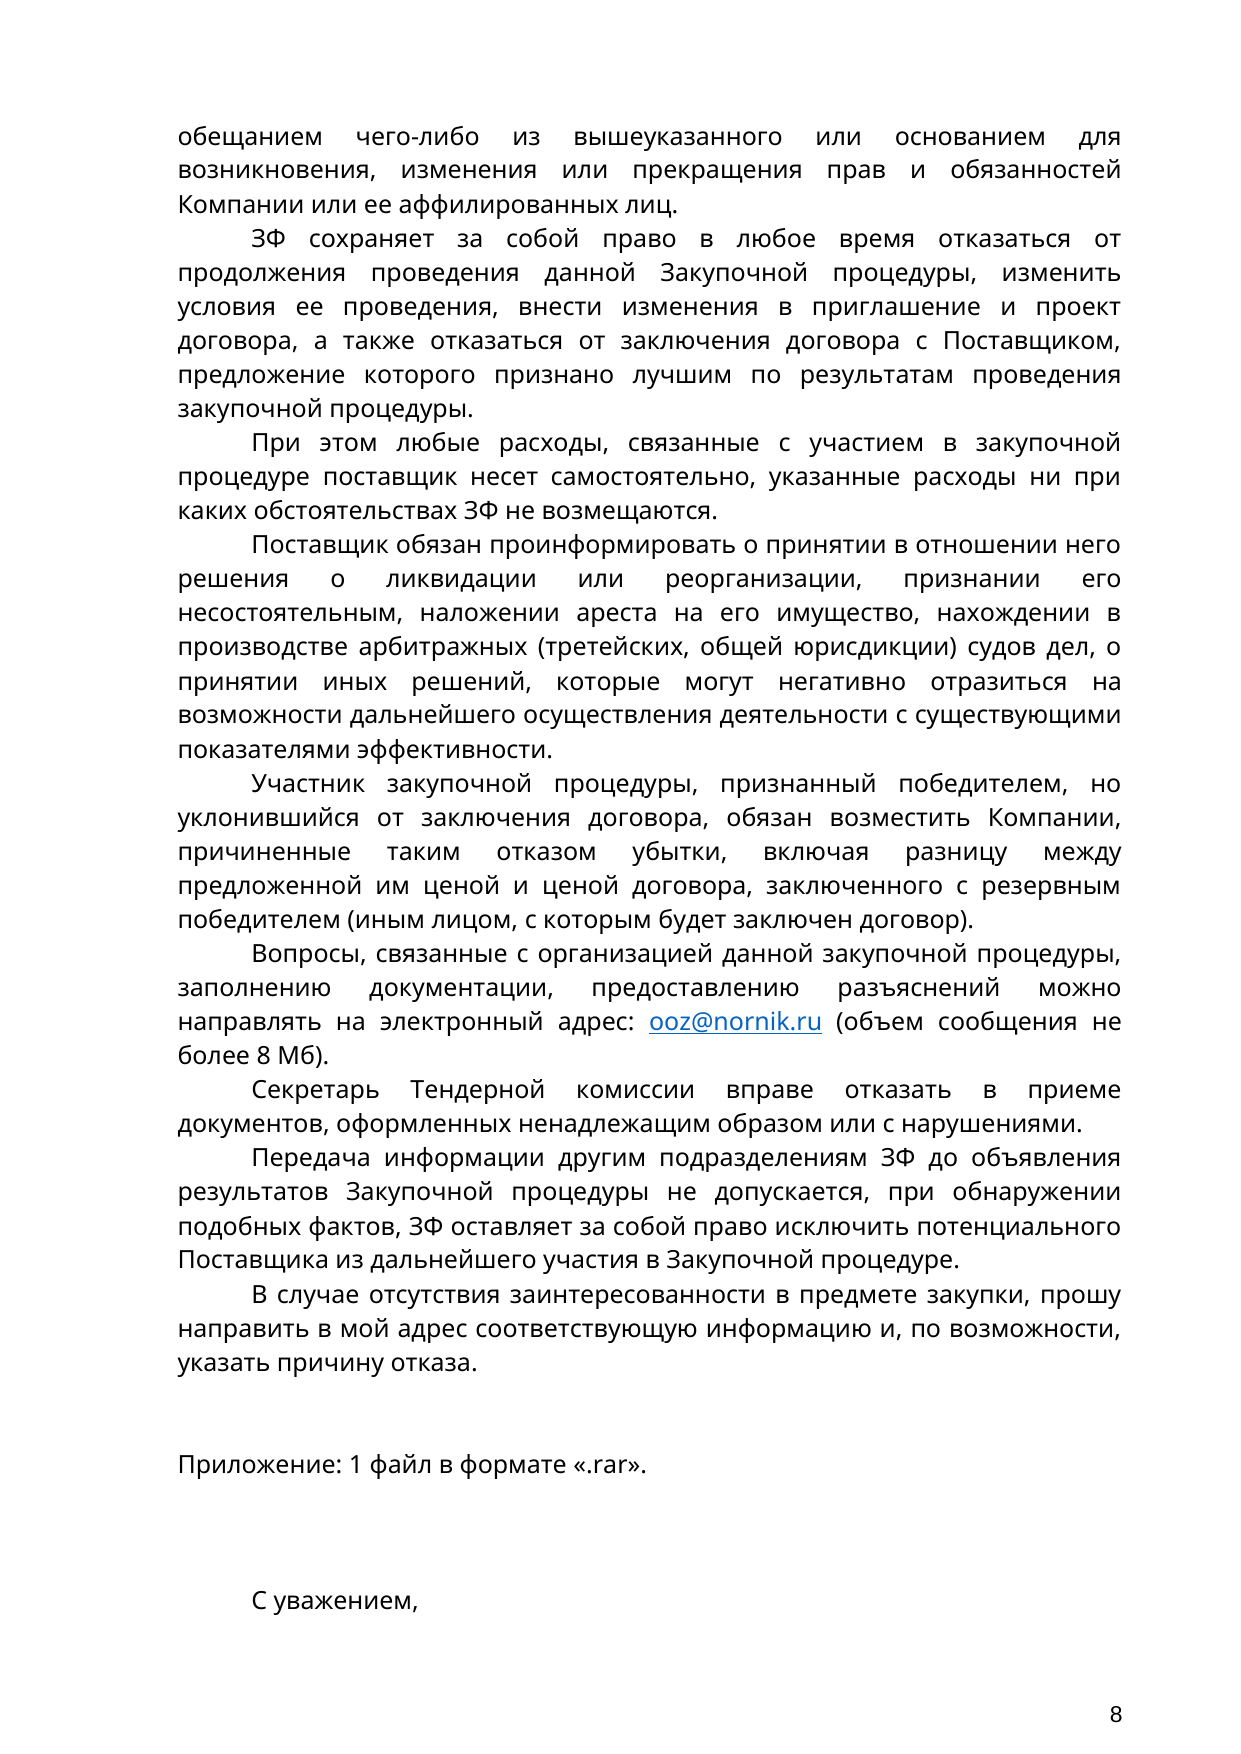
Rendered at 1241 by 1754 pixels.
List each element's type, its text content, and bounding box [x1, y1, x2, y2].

text Участник закупочной процедуры, признанный победителем, но уклонившийся от заключения договора, обязан возместить Компании, причиненные таким отказом убытки, включая разницу между предложенной им ценой и ценой договора, заключенного с резервным победителем (иным лицом, с которым будет заключен договор). [177, 765, 1122, 936]
text Передача информации другим подразделениям ЗФ до объявления результатов Закупочной процедуры не допускается, при обнаружении подобных фактов, ЗФ оставляет за собой право исключить потенциального Поставщика из дальнейшего участия в Закупочной процедуре. [177, 1140, 1122, 1276]
text Приложение: 1 файл в формате «.rar». [177, 1447, 1122, 1481]
text Секретарь Тендерной комиссии вправе отказать в приеме документов, оформленных ненадлежащим образом или с нарушениями. [177, 1072, 1122, 1140]
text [177, 118, 1122, 220]
text При этом любые расходы, связанные с участием в закупочной процедуре поставщик несет самостоятельно, указанные расходы ни при каких обстоятельствах ЗФ не возмещаются. [177, 425, 1122, 527]
text ЗФ сохраняет за собой право в любое время отказаться от продолжения проведения данной Закупочной процедуры, изменить условия ее проведения, внести изменения в приглашение и проект договора, а также отказаться от заключения договора с Поставщиком, предложение которого признано лучшим по результатам проведения закупочной процедуры. [177, 220, 1122, 425]
text В случае отсутствия заинтересованности в предмете закупки, прошу направить в мой адрес соответствующую информацию и, по возможности, указать причину отказа. [177, 1276, 1122, 1378]
text Вопросы, связанные с организацией данной закупочной процедуры, заполнению документации, предоставлению разъяснений можно направлять на электронный адрес: ooz@nornik.ru (объем сообщения не более 8 Мб). [177, 936, 1122, 1072]
text Поставщик обязан проинформировать о принятии в отношении него решения о ликвидации или реорганизации, признании его несостоятельным, наложении ареста на его имущество, нахождении в производстве арбитражных (третейских, общей юрисдикции) судов дел, о принятии иных решений, которые могут негативно отразиться на возможности дальнейшего осуществления деятельности с существующими показателями эффективности. [177, 527, 1122, 765]
text С уважением, [177, 1583, 1122, 1617]
